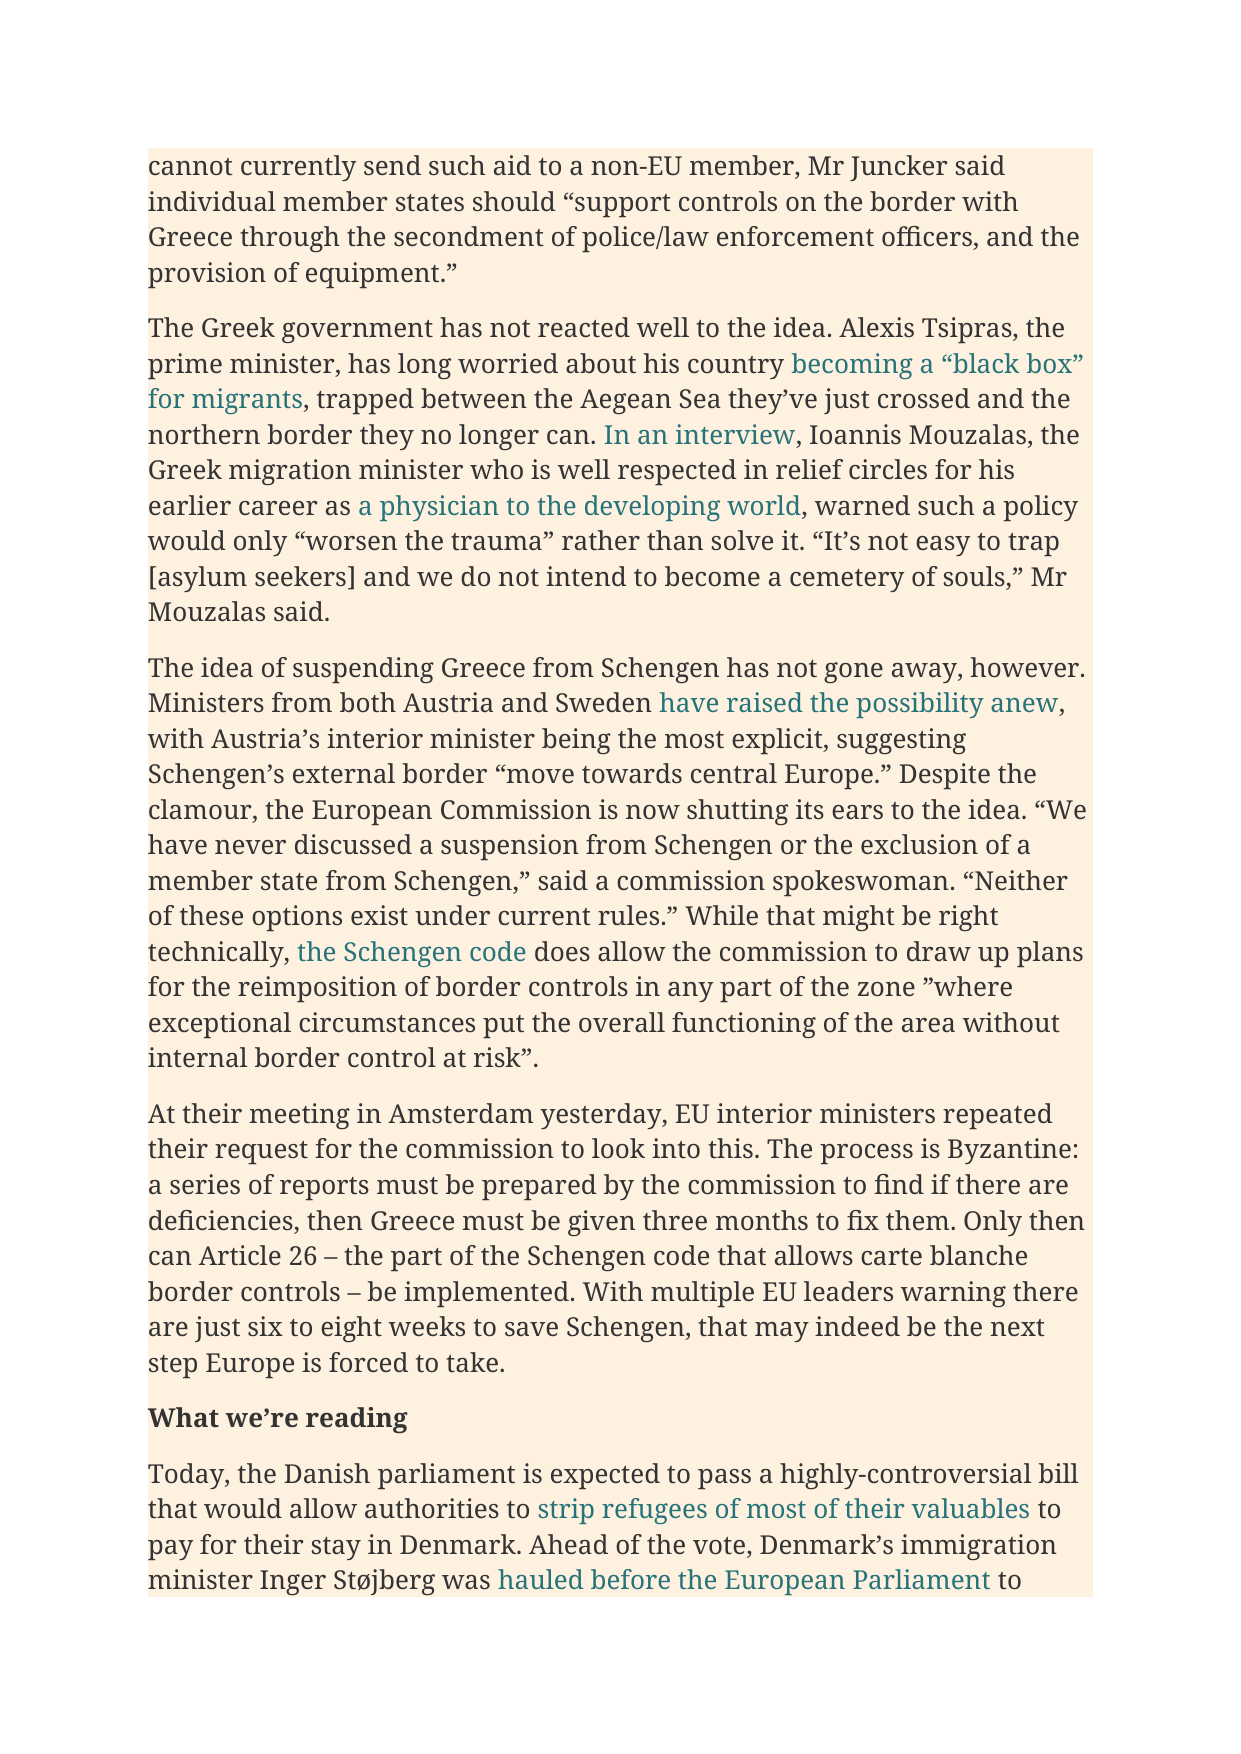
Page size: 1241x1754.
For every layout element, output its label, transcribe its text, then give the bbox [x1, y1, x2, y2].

text What we’re reading [148, 1400, 1093, 1435]
text At their meeting in Amsterdam yesterday, EU interior ministers repeated their request for the commission to look into this. The process is Byzantine: a series of reports must be prepared by the commission to find if there are deficiencies, then Greece must be given three months to fix them. Only then can Article 26 – the part of the Schengen code that allows carte blanche border controls – be implemented. With multiple EU leaders warning there are just six to eight weeks to save Schengen, that may indeed be the next step Europe is forced to take. [148, 1096, 1093, 1380]
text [148, 148, 1093, 290]
text The idea of suspending Greece from Schengen has not gone away, however. Ministers from both Austria and Sweden have raised the possibility anew, with Austria’s interior minister being the most explicit, suggesting Schengen’s external border “move towards central Europe.” Despite the clamour, the European Commission is now shutting its ears to the idea. “We have never discussed a suspension from Schengen or the exclusion of a member state from Schengen,” said a commission spokeswoman. “Neither of these options exist under current rules.” While that might be right technically, the Schengen code does allow the commission to draw up plans for the reimposition of border controls in any part of the zone ”where exceptional circumstances put the overall functioning of the area without internal border control at risk”. [148, 649, 1093, 1076]
text The Greek government has not reacted well to the idea. Alexis Tsipras, the prime minister, has long worried about his country becoming a “black box” for migrants, trapped between the Aegean Sea they’ve just crossed and the northern border they no longer can. In an interview, Ioannis Mouzalas, the Greek migration minister who is well respected in relief circles for his earlier career as a physician to the developing world, warned such a policy would only “worsen the trauma” rather than solve it. “It’s not easy to trap [asylum seekers] and we do not intend to become a cemetery of souls,” Mr Mouzalas said. [148, 310, 1093, 629]
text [148, 1455, 1093, 1597]
